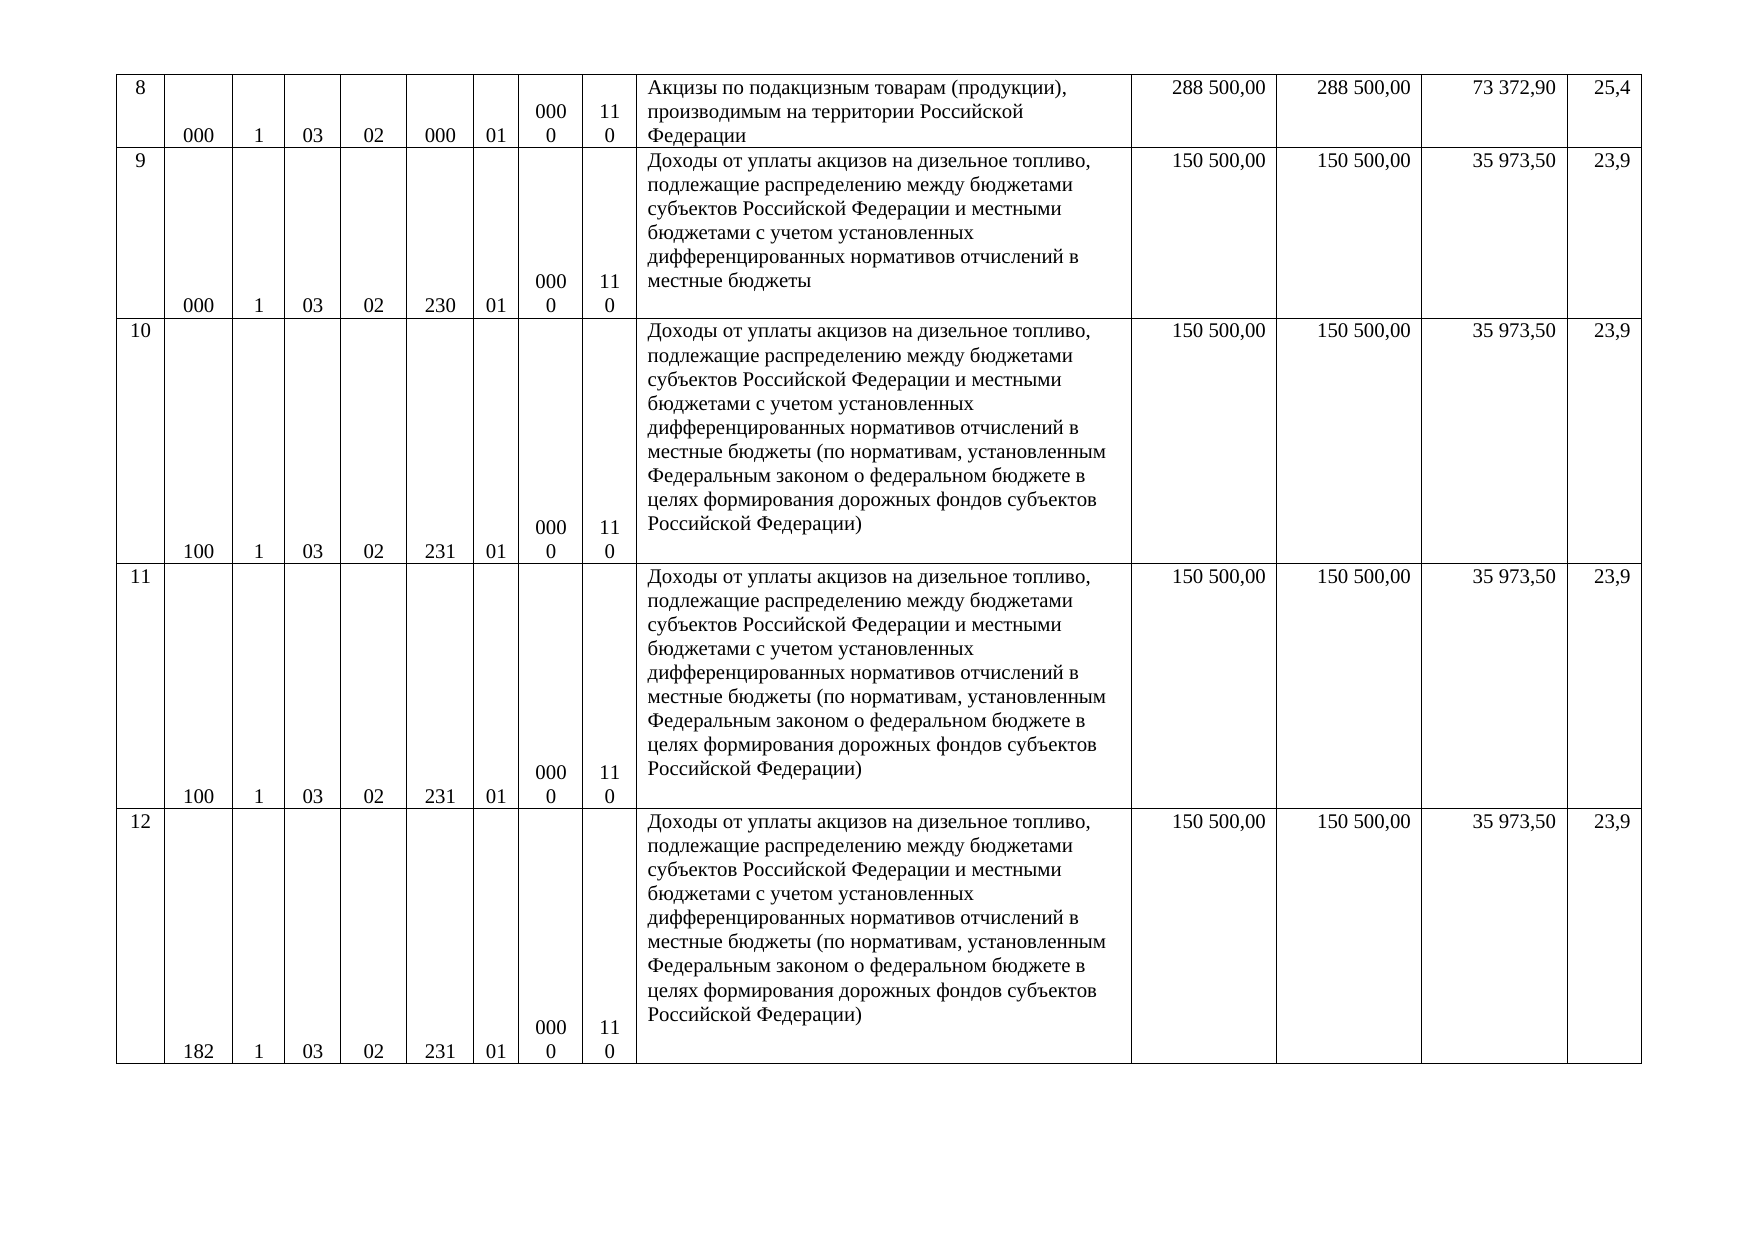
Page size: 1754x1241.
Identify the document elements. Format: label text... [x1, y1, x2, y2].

table_cell 231 [407, 319, 473, 563]
table_cell 03 [285, 809, 340, 1063]
table_cell 25,4 [1568, 75, 1641, 147]
table_cell 02 [341, 319, 406, 563]
table_cell 0000 [519, 564, 582, 808]
table_cell 23,9 [1568, 148, 1641, 317]
table_cell 03 [285, 564, 340, 808]
table_cell 23,9 [1568, 564, 1641, 808]
table_cell 150 500,00 [1277, 564, 1421, 808]
table_cell 182 [165, 809, 232, 1063]
table_cell 23,9 [1568, 809, 1641, 1063]
table_cell 12 [117, 809, 164, 1063]
table_cell 02 [341, 148, 406, 317]
table_cell 01 [474, 148, 518, 317]
table_cell 150 500,00 [1277, 319, 1421, 563]
table_cell 150 500,00 [1132, 564, 1276, 808]
table_cell 35 973,50 [1422, 319, 1567, 563]
table_cell Доходы от уплаты акцизов на дизельное топливо, подлежащие распределению между бюджетами субъектов Российской Федерации и местными бюджетами с учетом установленных дифференцированных нормативов отчислений в местные бюджеты [637, 148, 1131, 317]
table_cell 73 372,90 [1422, 75, 1567, 147]
table_cell 1 [233, 75, 284, 147]
table_cell 0000 [519, 75, 582, 147]
table_cell 01 [474, 809, 518, 1063]
table_cell 9 [117, 148, 164, 317]
table_cell 01 [474, 319, 518, 563]
table_cell 1 [233, 319, 284, 563]
table_cell 110 [583, 75, 636, 147]
table_cell 01 [474, 564, 518, 808]
table_cell 11 [117, 564, 164, 808]
table_cell 1 [233, 564, 284, 808]
table_cell 0000 [519, 809, 582, 1063]
table_cell 000 [407, 75, 473, 147]
table_cell 0000 [519, 148, 582, 317]
table_cell 230 [407, 148, 473, 317]
table_cell 288 500,00 [1132, 75, 1276, 147]
table_cell 0000 [519, 319, 582, 563]
table_cell 288 500,00 [1277, 75, 1421, 147]
table_cell 000 [165, 148, 232, 317]
table_cell 35 973,50 [1422, 809, 1567, 1063]
table_cell 23,9 [1568, 319, 1641, 563]
table_cell Доходы от уплаты акцизов на дизельное топливо, подлежащие распределению между бюджетами субъектов Российской Федерации и местными бюджетами с учетом установленных дифференцированных нормативов отчислений в местные бюджеты (по нормативам, установленным Федеральным законом о федеральном бюджете в целях формирования дорожных фондов субъектов Российской Федерации) [637, 564, 1131, 808]
table_cell 150 500,00 [1277, 148, 1421, 317]
table_cell 231 [407, 564, 473, 808]
table_cell 150 500,00 [1132, 319, 1276, 563]
table_cell 03 [285, 319, 340, 563]
table_cell 231 [407, 809, 473, 1063]
table_cell 02 [341, 75, 406, 147]
table_cell Акцизы по подакцизным товарам (продукции), производимым на территории Российской Федерации [637, 75, 1131, 147]
table_cell 110 [583, 319, 636, 563]
table_cell 100 [165, 564, 232, 808]
table_cell Доходы от уплаты акцизов на дизельное топливо, подлежащие распределению между бюджетами субъектов Российской Федерации и местными бюджетами с учетом установленных дифференцированных нормативов отчислений в местные бюджеты (по нормативам, установленным Федеральным законом о федеральном бюджете в целях формирования дорожных фондов субъектов Российской Федерации) [637, 319, 1131, 563]
table_cell 110 [583, 809, 636, 1063]
table_cell 1 [233, 148, 284, 317]
table_cell 02 [341, 809, 406, 1063]
table_cell 100 [165, 319, 232, 563]
table_cell 03 [285, 148, 340, 317]
table_cell Доходы от уплаты акцизов на дизельное топливо, подлежащие распределению между бюджетами субъектов Российской Федерации и местными бюджетами с учетом установленных дифференцированных нормативов отчислений в местные бюджеты (по нормативам, установленным Федеральным законом о федеральном бюджете в целях формирования дорожных фондов субъектов Российской Федерации) [637, 809, 1131, 1063]
table_cell 35 973,50 [1422, 148, 1567, 317]
table_cell 110 [583, 148, 636, 317]
table_cell 150 500,00 [1132, 809, 1276, 1063]
table_cell 150 500,00 [1277, 809, 1421, 1063]
table_cell 01 [474, 75, 518, 147]
table_cell 02 [341, 564, 406, 808]
table_cell 10 [117, 319, 164, 563]
table_cell 8 [117, 75, 164, 147]
table_cell 03 [285, 75, 340, 147]
table_cell 150 500,00 [1132, 148, 1276, 317]
table_cell 1 [233, 809, 284, 1063]
table_cell 110 [583, 564, 636, 808]
table_cell 35 973,50 [1422, 564, 1567, 808]
table_cell 000 [165, 75, 232, 147]
